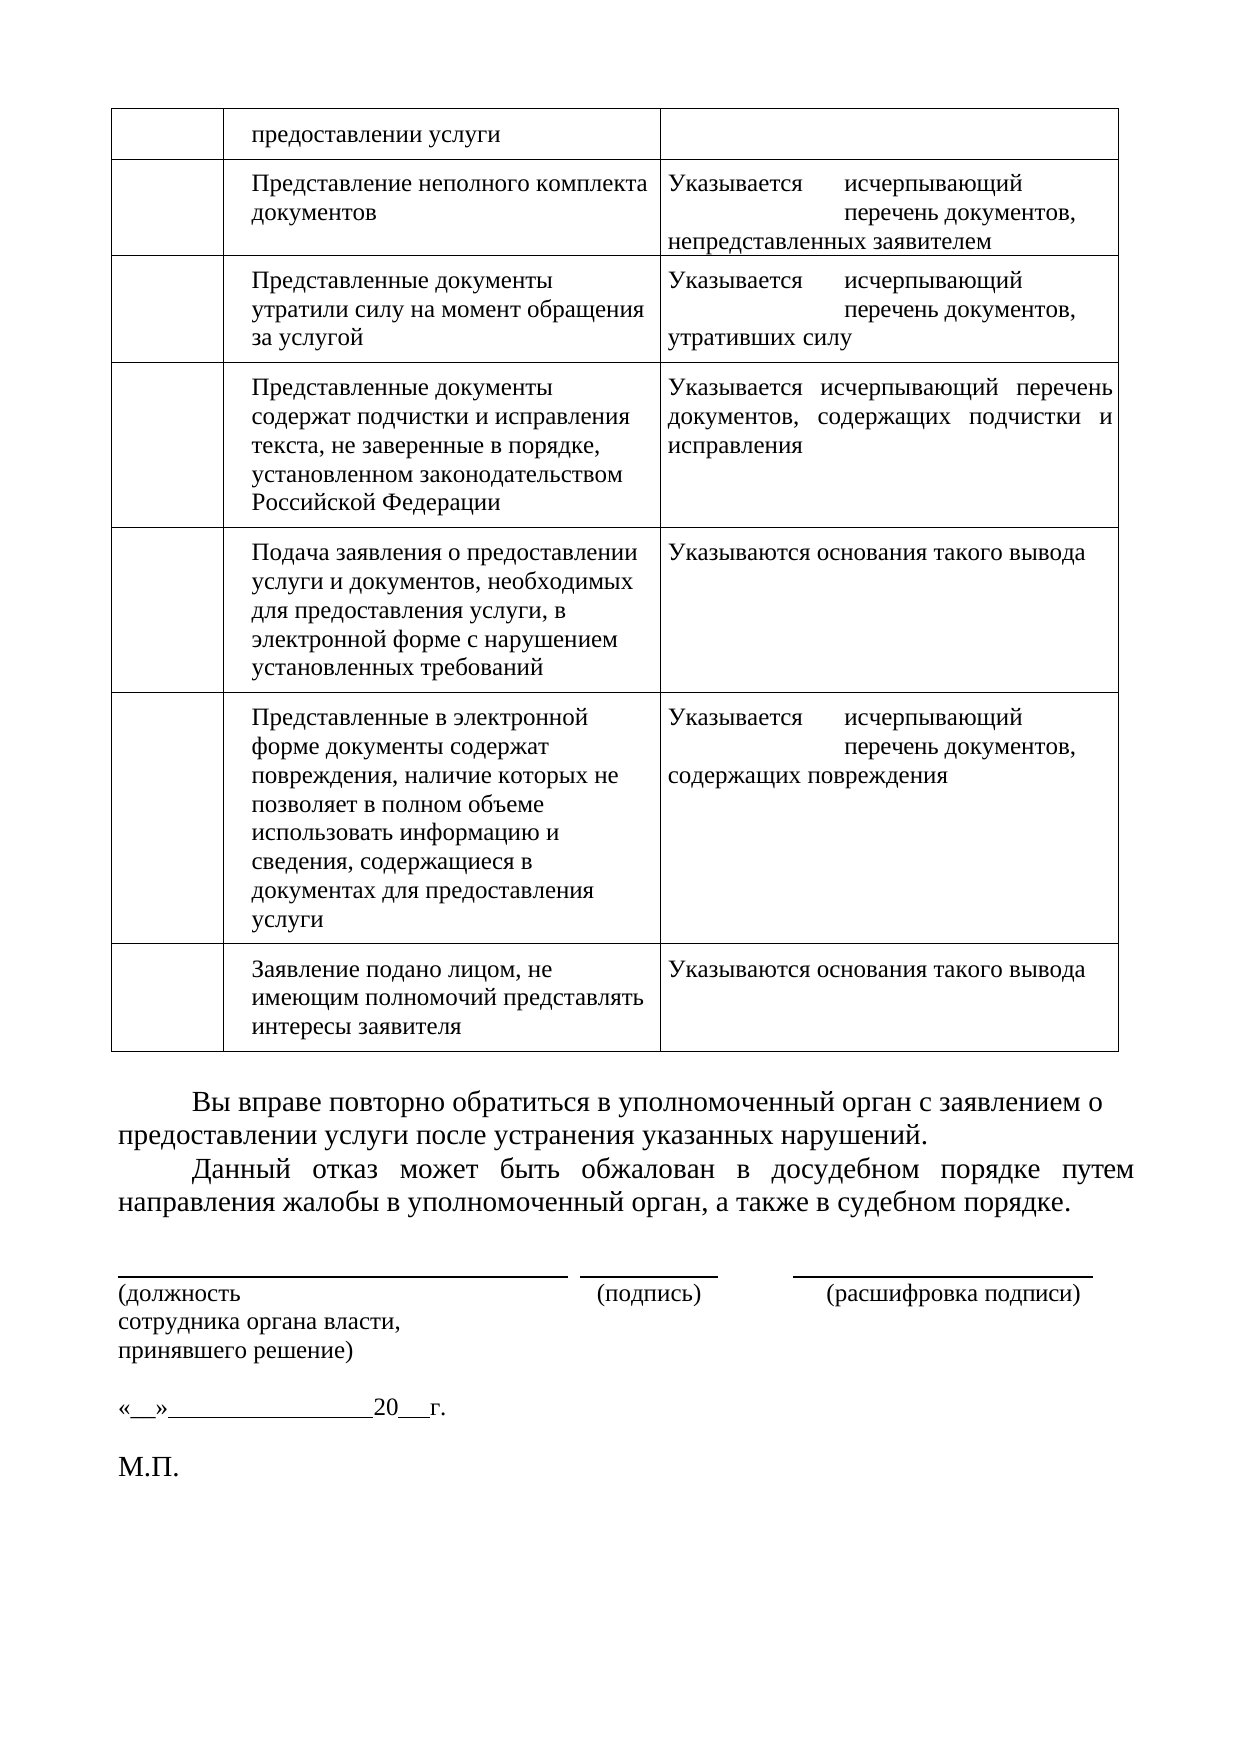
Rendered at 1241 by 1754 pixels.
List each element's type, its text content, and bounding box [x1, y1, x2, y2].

table_cell Указываются основания такого вывода [661, 944, 1118, 1051]
text Вы вправе повторно обратиться в уполномоченный орган с заявлением о предоставлении услуги после устранения указанных нарушений. [118, 1084, 1112, 1151]
table_cell Представленные документы содержат подчистки и исправления текста, не заверенные в порядке, установленном законодательством Российской Федерации [224, 363, 660, 527]
table_cell [112, 693, 223, 943]
table_cell Представленные в электронной форме документы содержат повреждения, наличие которых не позволяет в полном объеме использовать информацию и сведения, содержащиеся в документах для предоставления услуги [224, 693, 660, 943]
table_header [661, 109, 1118, 158]
text М.П. [118, 1449, 1192, 1483]
table_cell Указывается исчерпывающий перечень документов, утративших силу [661, 256, 1118, 362]
text Данный отказ может быть обжалован в досудебном порядке путем направления жалобы в уполномоченный орган, а также в судебном порядке. [118, 1151, 1136, 1218]
table_cell Указывается исчерпывающий перечень документов, содержащих повреждения [661, 693, 1118, 943]
table_cell Указывается исчерпывающий перечень документов, непредставленных заявителем [661, 160, 1118, 255]
table_cell Указываются основания такого вывода [661, 528, 1118, 692]
table_cell Подача заявления о предоставлении услуги и документов, необходимых для предоставления услуги, в электронной форме с нарушением установленных требований [224, 528, 660, 692]
text принявшего решение) [118, 1335, 1192, 1364]
table_cell [112, 528, 223, 692]
table_header [112, 109, 223, 158]
table_cell Представленные документы утратили силу на момент обращения за услугой [224, 256, 660, 362]
text (должность (подпись) (расшифровка подписи) сотрудника органа власти, [118, 1272, 1083, 1335]
table_cell Заявление подано лицом, не имеющим полномочий представлять интересы заявителя [224, 944, 660, 1051]
text «__» 20 г. [118, 1392, 1192, 1420]
table_cell [112, 944, 223, 1051]
table_cell Указывается исчерпывающий перечень документов, содержащих подчистки и исправления [661, 363, 1118, 527]
table_cell [112, 160, 223, 255]
table_cell [112, 256, 223, 362]
table_header предоставлении услуги [224, 109, 660, 158]
table_cell Представление неполного комплекта документов [224, 160, 660, 255]
table_cell [112, 363, 223, 527]
